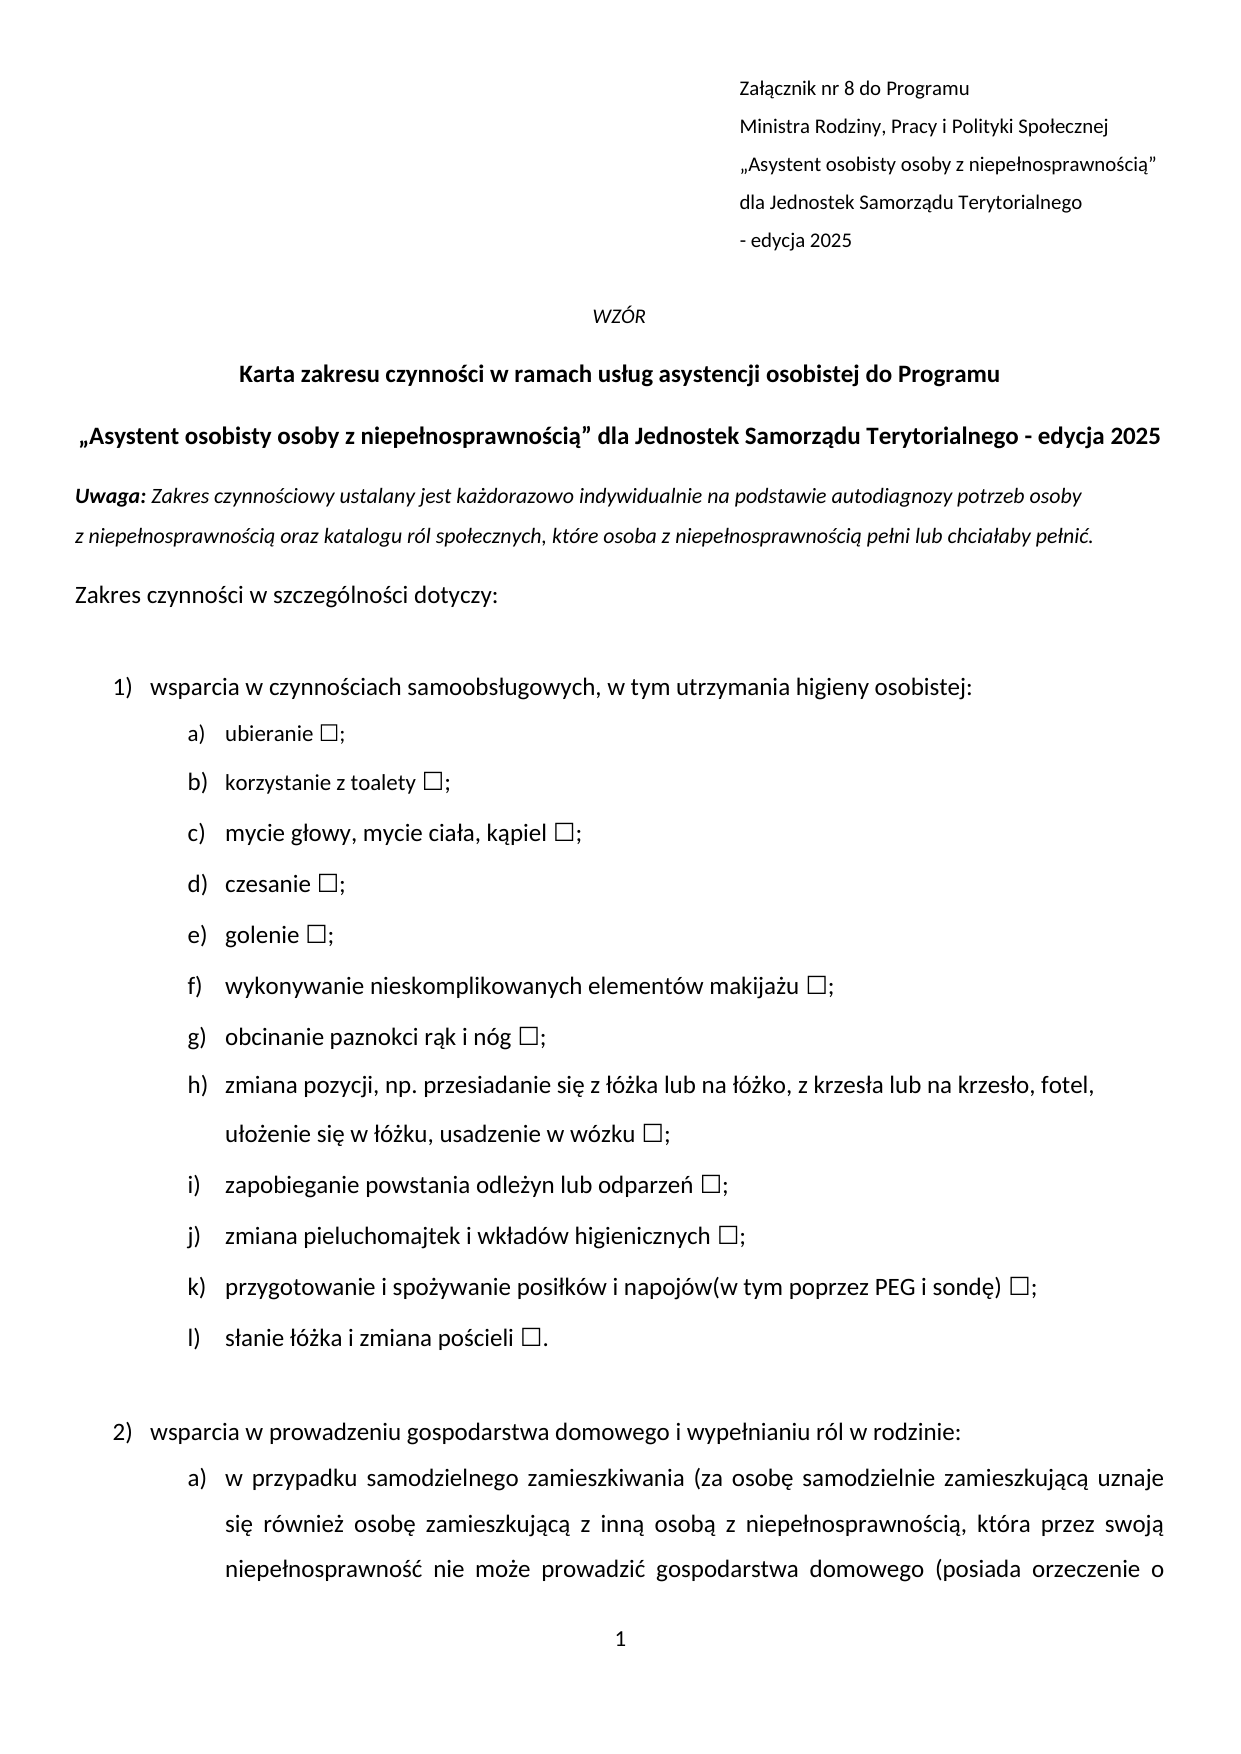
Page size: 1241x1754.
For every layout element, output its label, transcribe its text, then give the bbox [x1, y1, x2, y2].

text WZÓR [75, 303, 1165, 328]
list zapobieganie powstania odleżyn lub odparzeń ; [187, 1166, 1165, 1201]
text „Asystent osobisty osoby z niepełnosprawnością” dla Jednostek Samorządu Terytorialnego - edycja 2025 [75, 420, 1165, 451]
list zmiana pieluchomajtek i wkładów higienicznych ; [187, 1217, 1165, 1252]
list zmiana pozycji, np. przesiadanie się z łóżka lub na łóżko, z krzesła lub na krzesło, fotel, ułożenie się w łóżku, usadzenie w wózku ; [187, 1070, 1165, 1149]
text Załącznik nr 8 do Programu [739, 75, 1165, 100]
list czesanie ; [187, 866, 1165, 899]
list wsparcia w prowadzeniu gospodarstwa domowego i wypełnianiu ról w rodzinie: [112, 1416, 1165, 1447]
list wykonywanie nieskomplikowanych elementów makijażu ; [187, 968, 1165, 1002]
list przygotowanie i spożywanie posiłków i napojów(w tym poprzez PEG i sondę) ; [187, 1268, 1165, 1303]
list obcinanie paznokci rąk i nóg ; [187, 1019, 1165, 1053]
list korzystanie z toalety ; [187, 763, 1165, 797]
list mycie głowy, mycie ciała, kąpiel ; [187, 814, 1165, 848]
text Uwaga: Zakres czynnościowy ustalany jest każdorazowo indywidualnie na podstawie autodiagnozy potrzeb osoby z niepełnosprawnością oraz katalogu ról społecznych, które osoba z niepełnosprawnością pełni lub chciałaby pełnić. [75, 483, 1165, 549]
text „Asystent osobisty osoby z niepełnosprawnością” dla Jednostek Samorządu Terytorialnego [739, 151, 1165, 215]
list golenie ; [187, 917, 1165, 951]
text Zakres czynności w szczególności dotyczy: [75, 579, 1165, 610]
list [187, 1462, 1165, 1584]
list słanie łóżka i zmiana pościeli . [187, 1319, 1165, 1354]
text - edycja 2025 [739, 227, 1165, 253]
text Karta zakresu czynności w ramach usług asystencji osobistej do Programu [75, 358, 1165, 388]
list ubieranie ☐; [187, 717, 1165, 748]
list wsparcia w czynnościach samoobsługowych, w tym utrzymania higieny osobistej: [112, 671, 1165, 701]
text Ministra Rodziny, Pracy i Polityki Społecznej [739, 113, 1165, 138]
